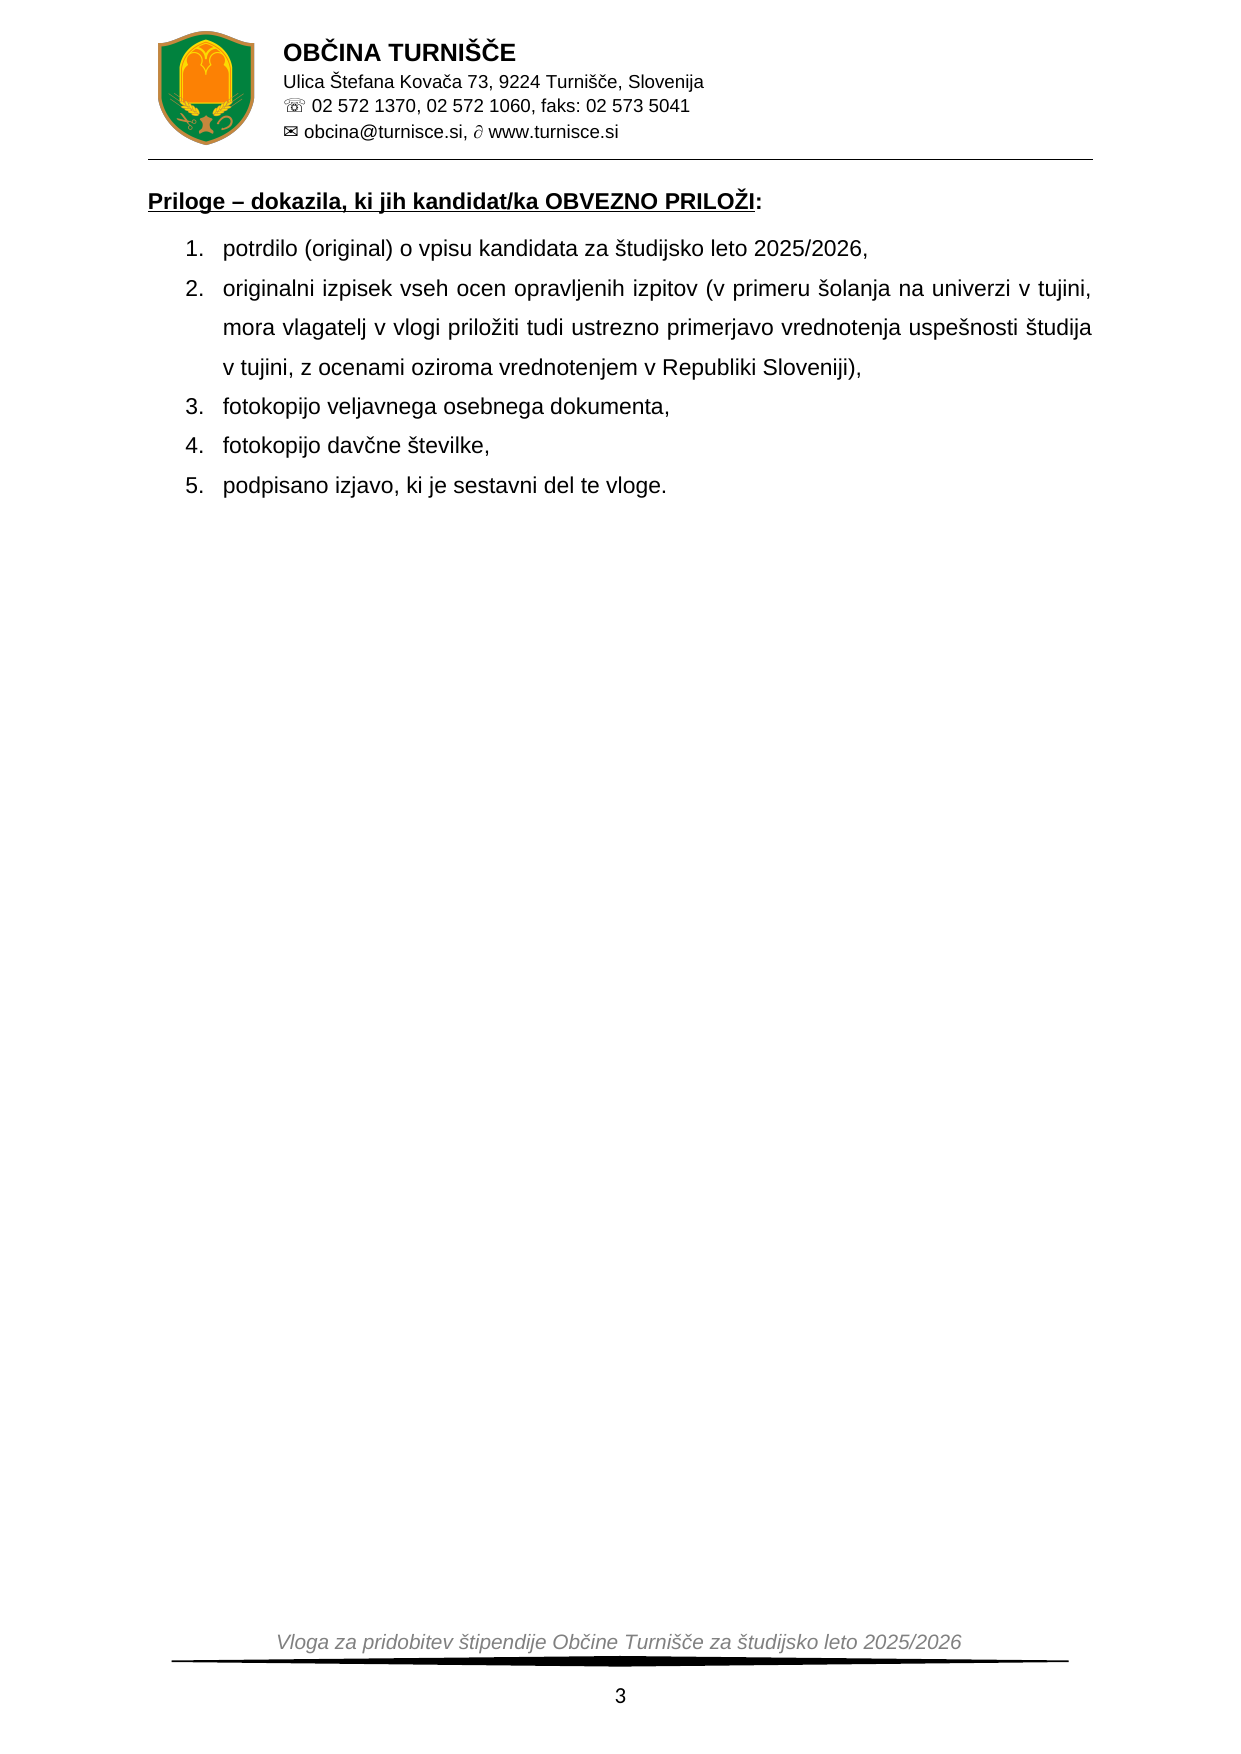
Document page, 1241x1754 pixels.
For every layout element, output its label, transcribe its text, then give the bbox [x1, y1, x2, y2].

picture [147, 29, 265, 147]
list fotokopijo veljavnega osebnega dokumenta, [185, 393, 1093, 419]
list potrdilo (original) o vpisu kandidata za študijsko leto 2025/2026, [185, 235, 1093, 261]
list podpisano izjavo, ki je sestavni del te vloge. [185, 472, 1093, 498]
list originalni izpisek vseh ocen opravljenih izpitov (v primeru šolanja na univerzi v tujini, mora vlagatelj v vlogi priložiti tudi ustrezno primerjavo vrednotenja uspešnosti študija v tujini, z ocenami oziroma vrednotenjem v Republiki Sloveniji), [185, 274, 1093, 380]
list fotokopijo davčne številke, [185, 432, 1093, 459]
text Priloge – dokazila, ki jih kandidat/ka OBVEZNO PRILOŽI: [148, 188, 1093, 214]
